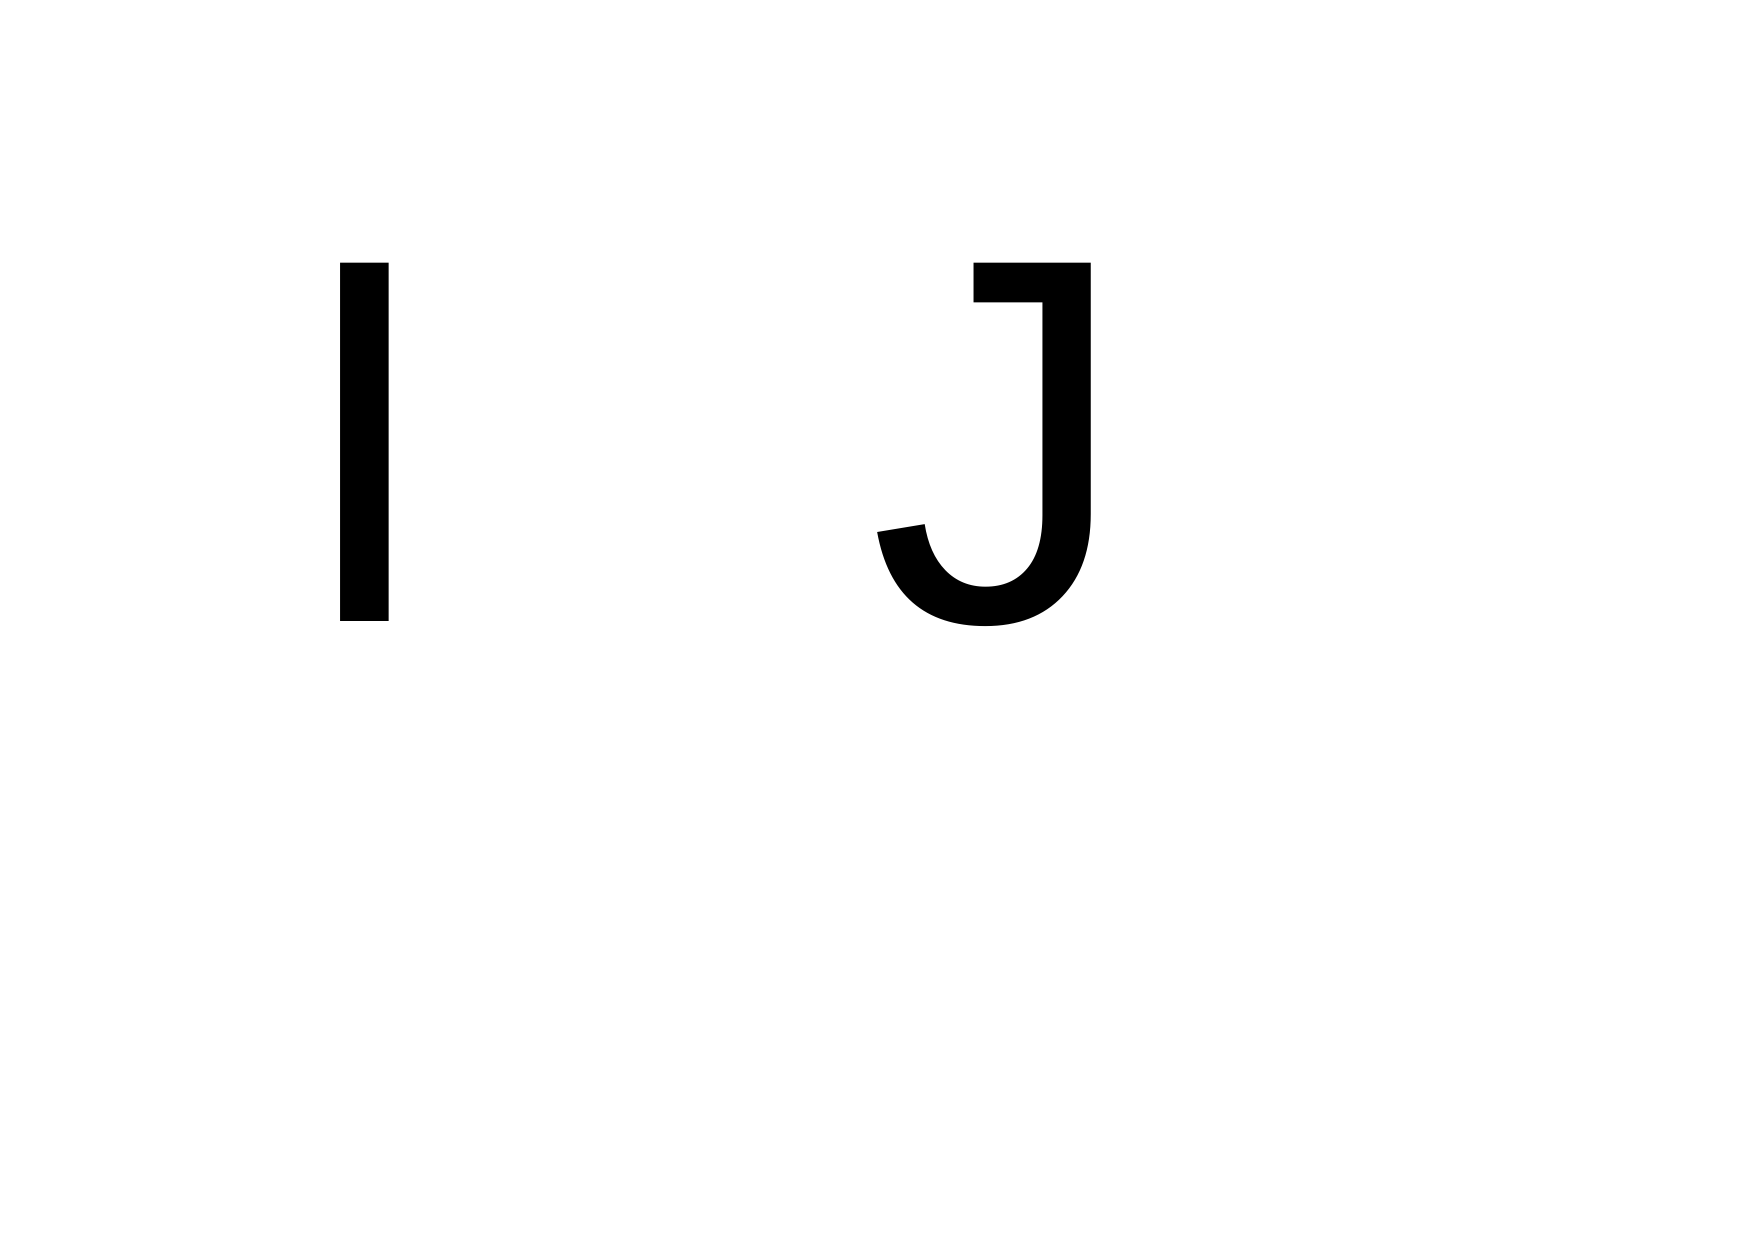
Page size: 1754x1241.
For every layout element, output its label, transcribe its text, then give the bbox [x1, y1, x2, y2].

text I J [148, 133, 1606, 732]
